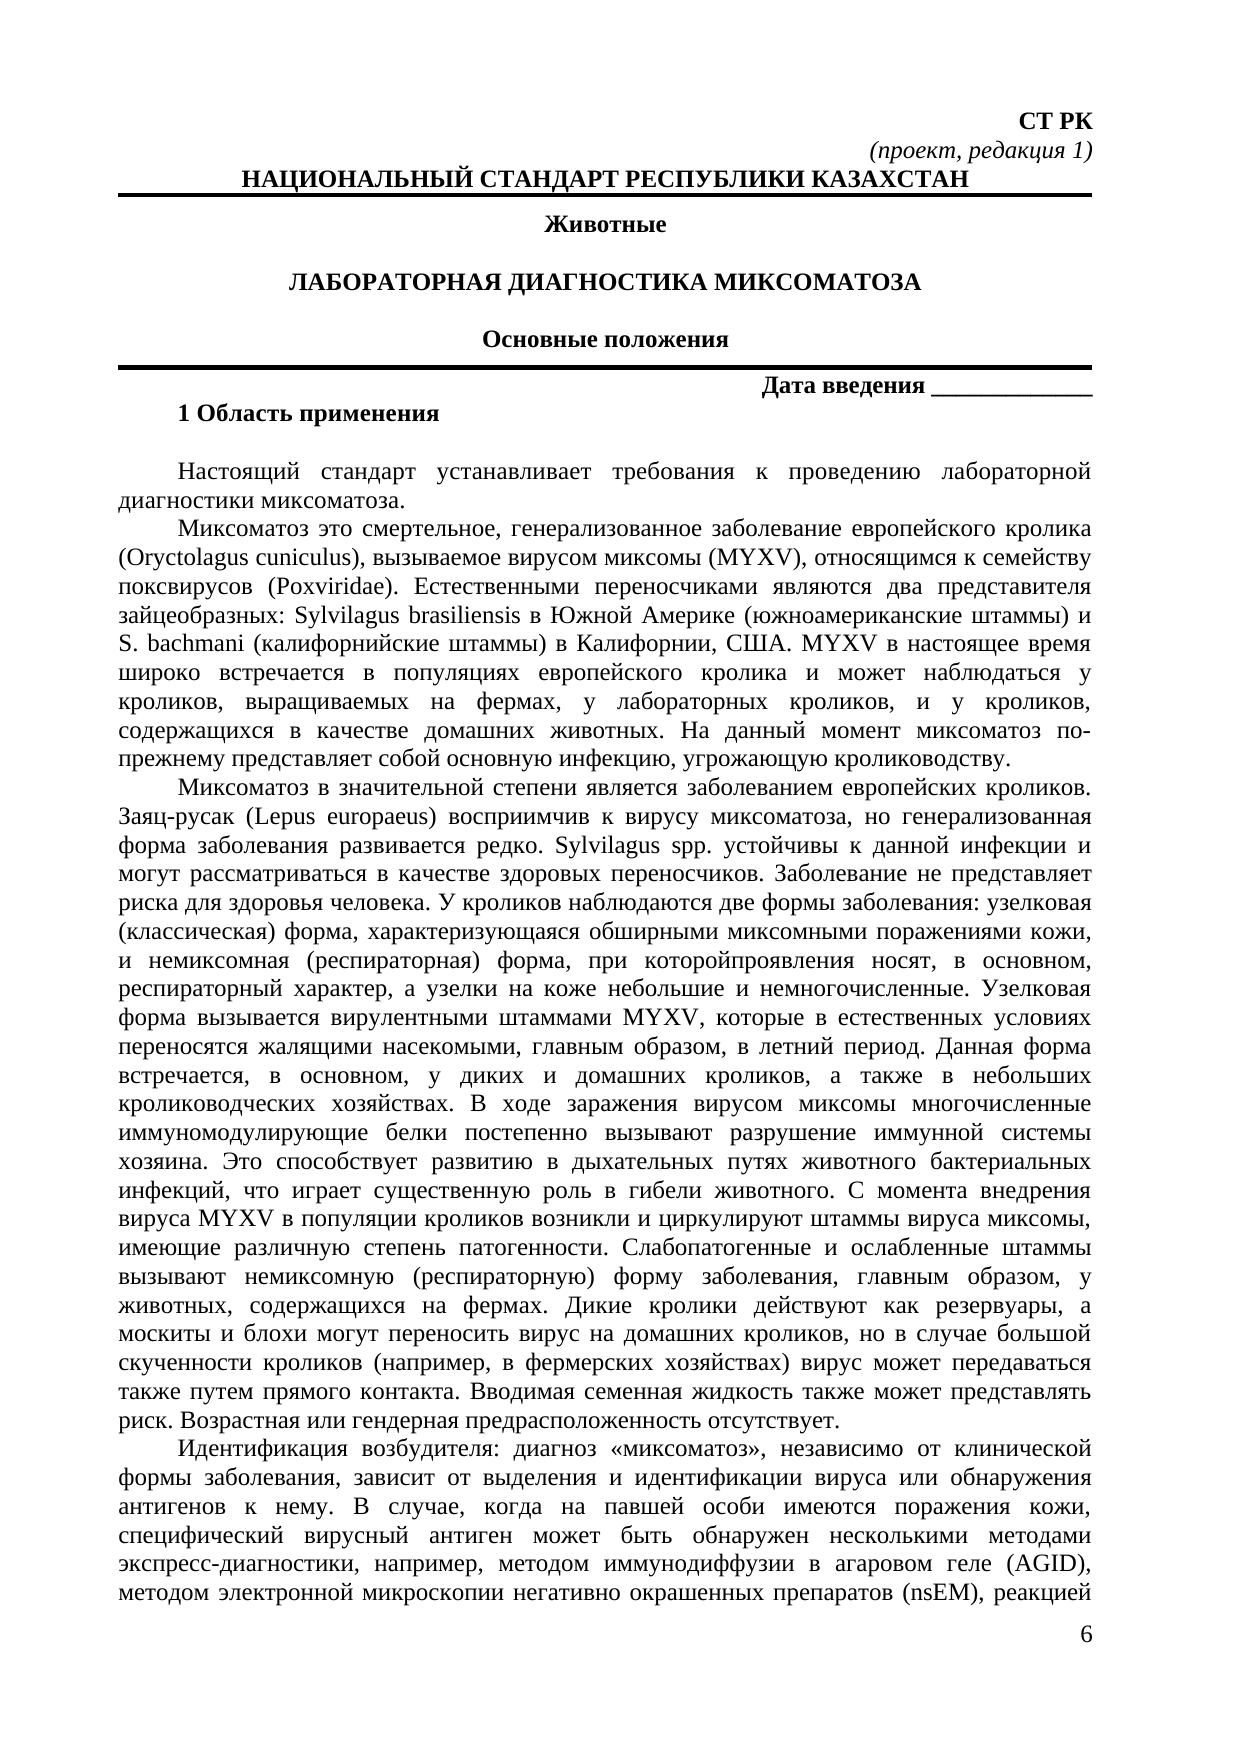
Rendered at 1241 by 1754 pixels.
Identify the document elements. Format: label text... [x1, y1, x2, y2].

text Миксоматоз в значительной степени является заболеванием европейских кроликов. Заяц-русак (Lepus europaeus) восприимчив к вирусу миксоматоза, но генерализованная форма заболевания развивается редко. Sylvilagus spp. устойчивы к данной инфекции и могут рассматриваться в качестве здоровых переносчиков. Заболевание не представляет риска для здоровья человека. У кроликов наблюдаются две формы заболевания: узелковая (классическая) форма, характеризующаяся обширными миксомными поражениями кожи, и немиксомная (респираторная) форма, при которойпроявления носят, в основном, респираторный характер, а узелки на коже небольшие и немногочисленные. Узелковая форма вызывается вирулентными штаммами MYXV, которые в естественных условиях переносятся жалящими насекомыми, главным образом, в летний период. Данная форма встречается, в основном, у диких и домашних кроликов, а также в небольших кролиководческих хозяйствах. В ходе заражения вирусом миксомы многочисленные иммуномодулирующие белки постепенно вызывают разрушение иммунной системы хозяина. Это способствует развитию в дыхательных путях животного бактериальных инфекций, что играет существенную роль в гибели животного. С момента внедрения вируса MYXV в популяции кроликов возникли и циркулируют штаммы вируса миксомы, имеющие различную степень патогенности. Слабопатогенные и ослабленные штаммы вызывают немиксомную (респираторную) форму заболевания, главным образом, у животных, содержащихся на фермах. Дикие кролики действуют как резервуары, а москиты и блохи могут переносить вирус на домашних кроликов, но в случае большой скученности кроликов (например, в фермерских хозяйствах) вирус может передаваться также путем прямого контакта. Вводимая семенная жидкость также может представлять риск. Возрастная или гендерная предрасположенность отсутствует. [118, 772, 1092, 1433]
text Животные [118, 209, 1092, 238]
text НАЦИОНАЛЬНЫЙ СТАНДАРТ РЕСПУБЛИКИ КАЗАХСТАН [118, 164, 1092, 193]
text 1 Область применения [118, 398, 1092, 427]
text Миксоматоз это смертельное, генерализованное заболевание европейского кролика (Oryctolagus cuniculus), вызываемое вирусом миксомы (MYXV), относящимся к семейству поксвирусов (Poxviridae). Естественными переносчиками являются два представителя зайцеобразных: Sylvilagus brasiliensis в Южной Америке (южноамериканские штаммы) и S. bachmani (калифорнийские штаммы) в Калифорнии, США. MYXV в настоящее время широко встречается в популяциях европейского кролика и может наблюдаться у кроликов, выращиваемых на фермах, у лабораторных кроликов, и у кроликов, содержащихся в качестве домашних животных. На данный момент миксоматоз по-прежнему представляет собой основную инфекцию, угрожающую кролиководству. [118, 513, 1092, 772]
text ЛАБОРАТОРНАЯ ДИАГНОСТИКА МИКСОМАТОЗА [118, 267, 1092, 296]
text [118, 1433, 1092, 1606]
text Основные положения [118, 324, 1092, 353]
text Дата введения _____________ [118, 370, 1092, 398]
text Настоящий стандарт устанавливает требования к проведению лабораторной диагностики миксоматоза. [118, 456, 1092, 513]
